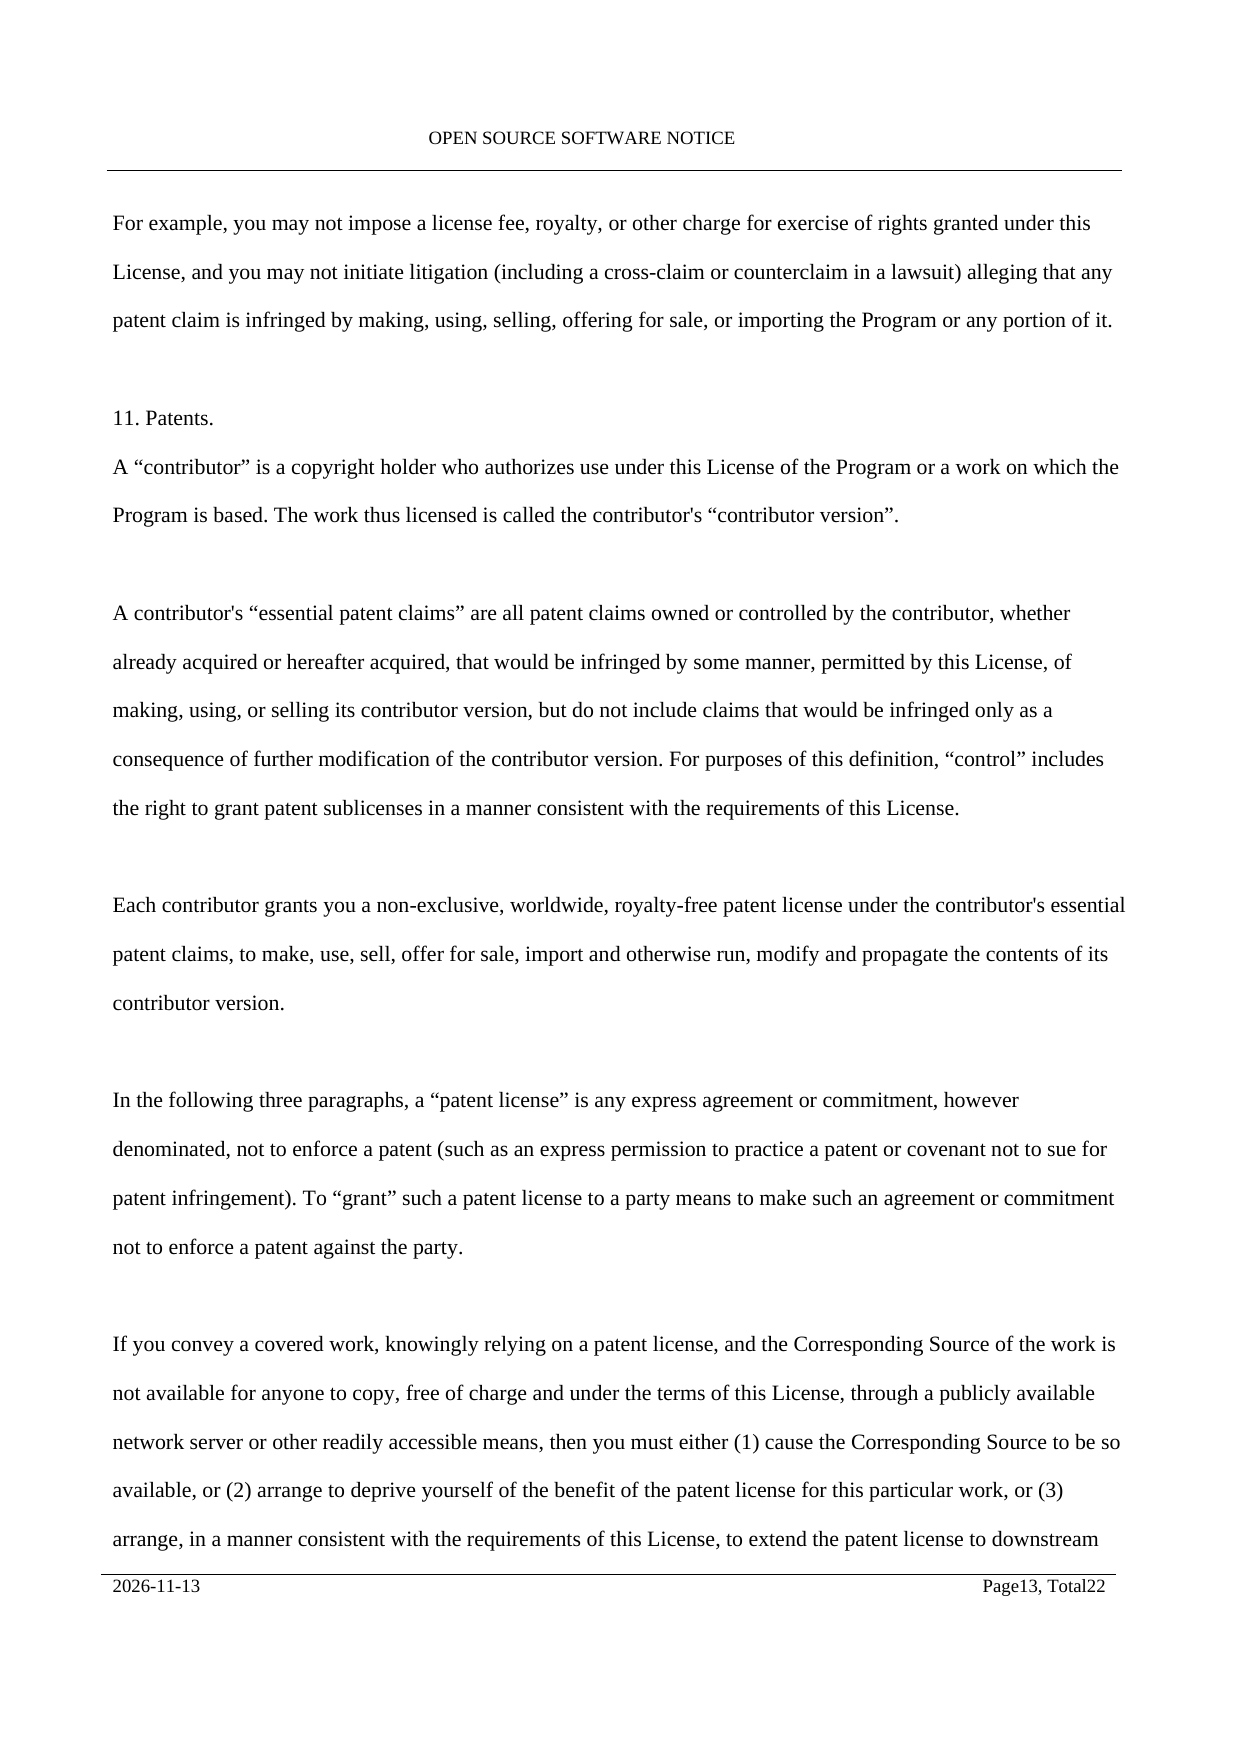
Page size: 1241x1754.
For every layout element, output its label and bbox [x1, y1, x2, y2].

text [112, 206, 1128, 1555]
